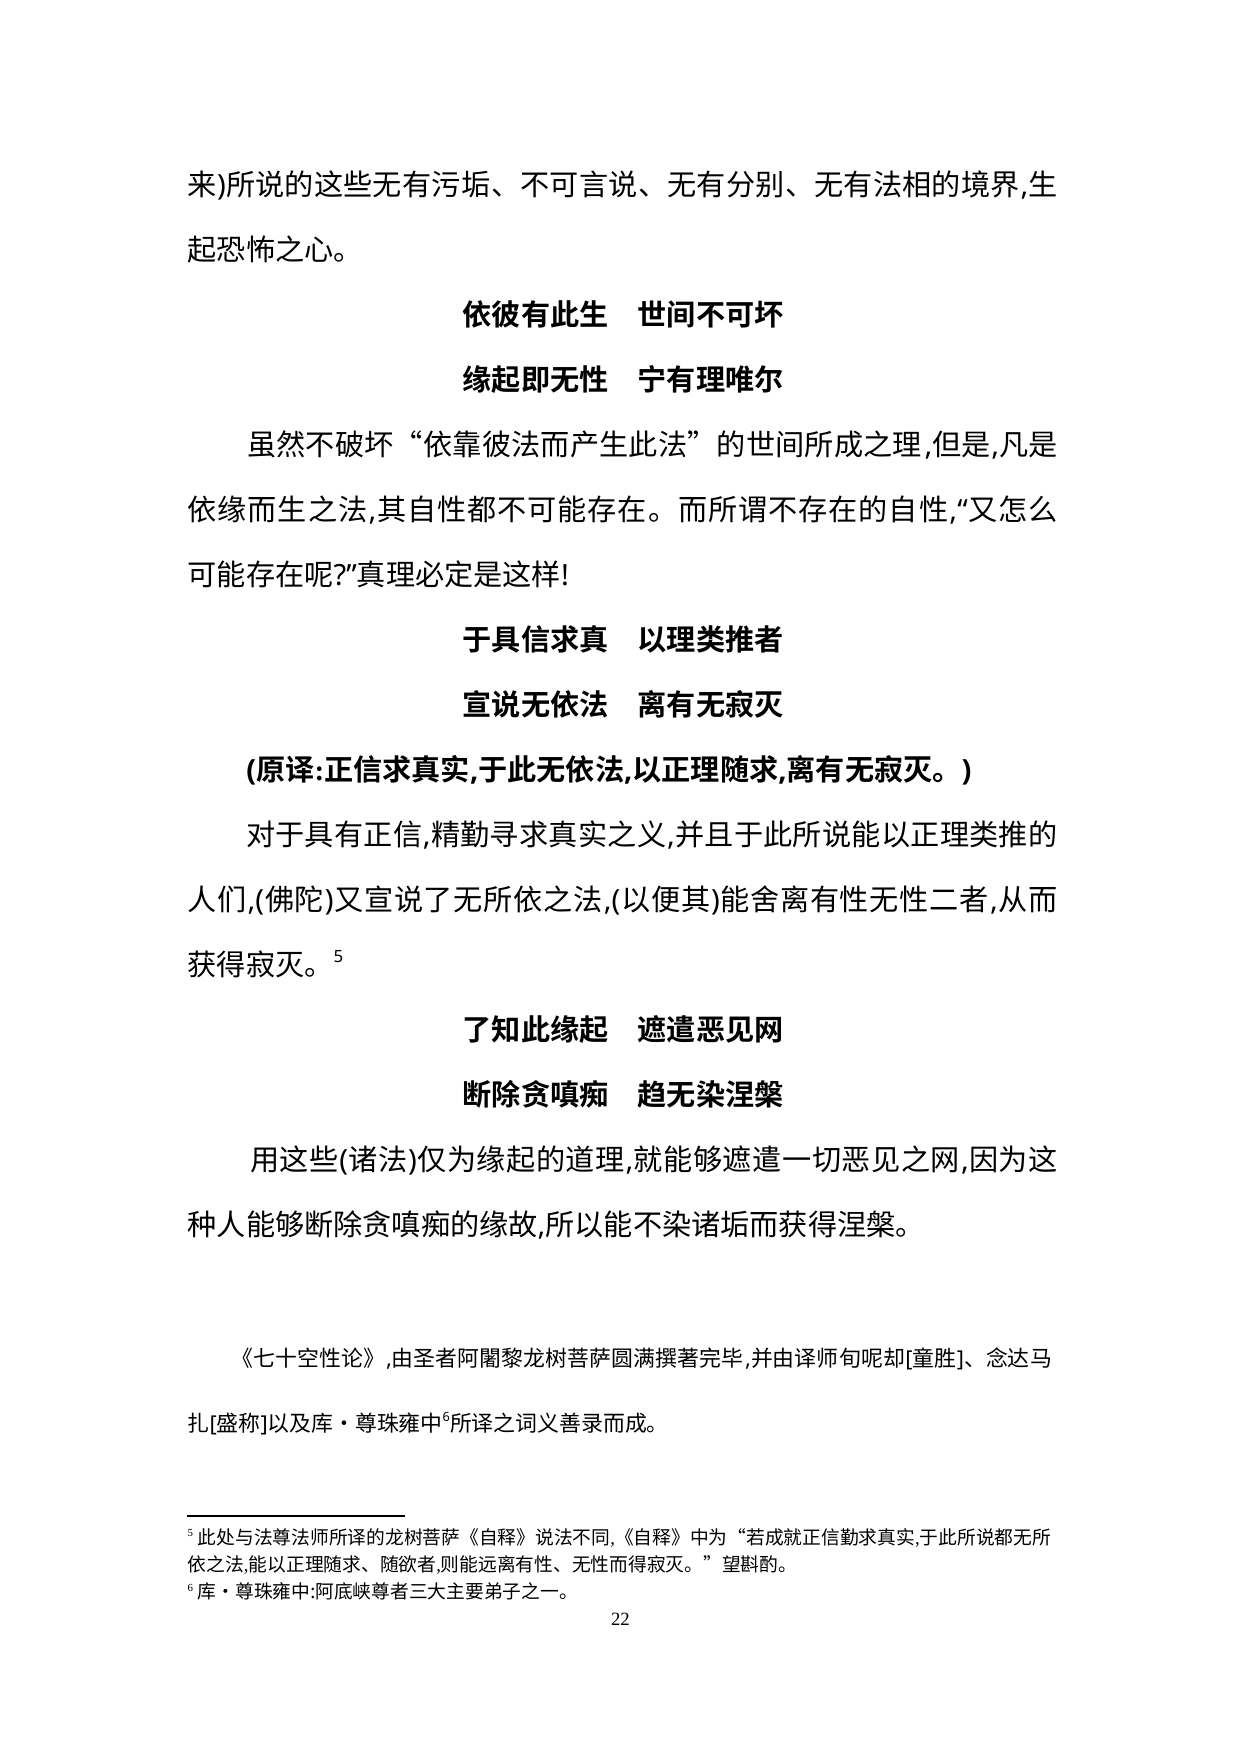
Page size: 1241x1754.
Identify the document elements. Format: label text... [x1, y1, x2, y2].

text 于具信求真 以理类推者 [187, 605, 1058, 670]
text 断除贪嗔痴 趋无染涅槃 [187, 1060, 1058, 1125]
text 依彼有此生 世间不可坏 [187, 280, 1058, 345]
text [187, 150, 1058, 280]
text 虽然不破坏“依靠彼法而产生此法”的世间所成之理,但是,凡是依缘而生之法,其自性都不可能存在。而所谓不存在的自性,“又怎么可能存在呢?”真理必定是这样! [187, 410, 1058, 605]
text 缘起即无性 宁有理唯尔 [187, 345, 1058, 410]
text 对于具有正信,精勤寻求真实之义,并且于此所说能以正理类推的人们,(佛陀)又宣说了无所依之法,(以便其)能舍离有性无性二者,从而获得寂灭。 [187, 800, 1058, 995]
text 宣说无依法 离有无寂灭 [187, 670, 1058, 735]
text 用这些(诸法)仅为缘起的道理,就能够遮遣一切恶见之网,因为这种人能够断除贪嗔痴的缘故,所以能不染诸垢而获得涅槃。 [187, 1125, 1058, 1255]
text (原译:正信求真实,于此无依法,以正理随求,离有无寂灭。) [187, 735, 1058, 800]
text 了知此缘起 遮遣恶见网 [187, 995, 1058, 1060]
text 《七十空性论》,由圣者阿闍黎龙树菩萨圆满撰著完毕,并由译师旬呢却[童胜]、念达马扎[盛称]以及库•尊珠雍中所译之词义善录而成。 [187, 1320, 1053, 1450]
